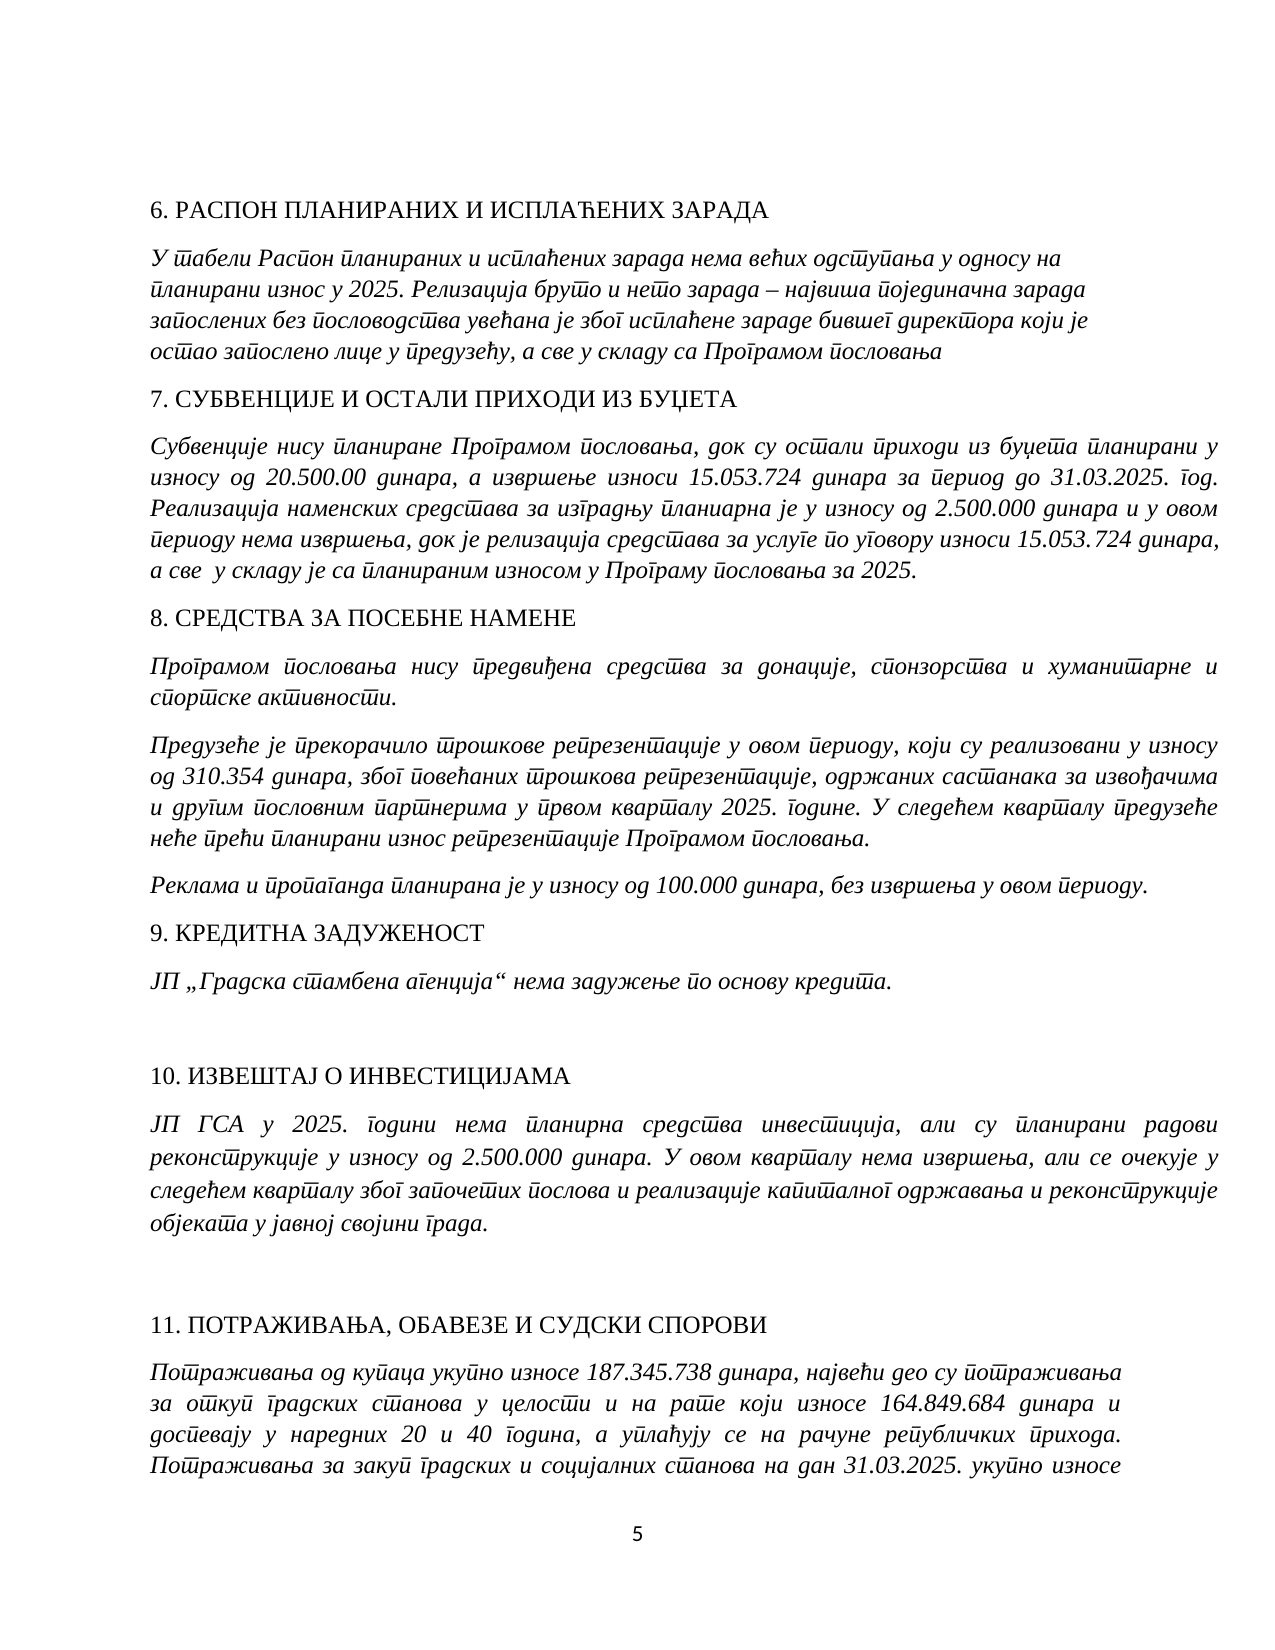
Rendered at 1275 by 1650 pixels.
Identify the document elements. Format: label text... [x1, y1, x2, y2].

text 9. КРЕДИТНА ЗАДУЖЕНОСТ [150, 918, 1125, 947]
text Реклама и пропаганда планирана је у износу од 100.000 динара, без извршења у овом периоду. [150, 871, 1222, 899]
text 10. ИЗВЕШТАЈ О ИНВЕСТИЦИЈАМА [150, 1061, 1125, 1090]
text 8. СРЕДСТВА ЗА ПОСЕБНЕ НАМЕНЕ [150, 603, 1125, 632]
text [150, 1357, 1125, 1479]
text Субвенције нису планиране Програмом пословања, док су остали приходи из буџета планирани у износу од 20.500.00 динара, а извршење износи 15.053.724 динара за период до 31.03.2025. год. Реализација наменских средстава за изградњу планиарна је у износу од 2.500.000 динара и у овом периоду нема извршења, док је релизација средстава за услуге по уговору износи 15.053.724 динара, а све у складу је са планираним износом у Програму пословања за 2025. [150, 431, 1222, 584]
text У табели Распон планираних и исплаћених зарада нема већих одступања у односу на планирани износ у 2025. Релизација бруто и нето зарада – највиша појединачна зарада запослених без пословодства увећана је због исплаћене зараде бившег директора који је остао запослено лице у предузећу, а све у складу са Програмом пословања [150, 243, 1125, 365]
text Програмом пословања нису предвиђена средства за донације, спонзорства и хуманитарне и спортске активности. [150, 651, 1222, 711]
text Предузеће је прекорачило трошкове репрезентације у овом периоду, који су реализовани у износу од 310.354 динара, због повећаних трошкова репрезентације, одржаних састанака за извођачима и другим пословним партнерима у првом кварталу 2025. године. У следећем кварталу предузеће неће прећи планирани износ репрезентације Програмом пословања. [150, 730, 1222, 852]
text ЈП „Градска стамбена агенција“ нема задужење по основу кредита. [150, 966, 1125, 995]
text 6. РАСПОН ПЛАНИРАНИХ И ИСПЛАЋЕНИХ ЗАРАДА [150, 195, 1125, 224]
text 11. ПОТРАЖИВАЊА, ОБАВЕЗЕ И СУДСКИ СПОРОВИ [150, 1310, 1125, 1338]
text 7. СУБВЕНЦИЈЕ И ОСТАЛИ ПРИХОДИ ИЗ БУЏЕТА [150, 384, 1125, 412]
list ЈП ГСА у 2025. години нема планирна средства инвестиција, али су планирани радови реконструкције у износу од 2.500.000 динара. У овом кварталу нема извршења, али се очекује у следећем кварталу због започетих послова и реализације капиталног одржавања и реконструкције објеката у јавној својини града. [150, 1109, 1222, 1237]
